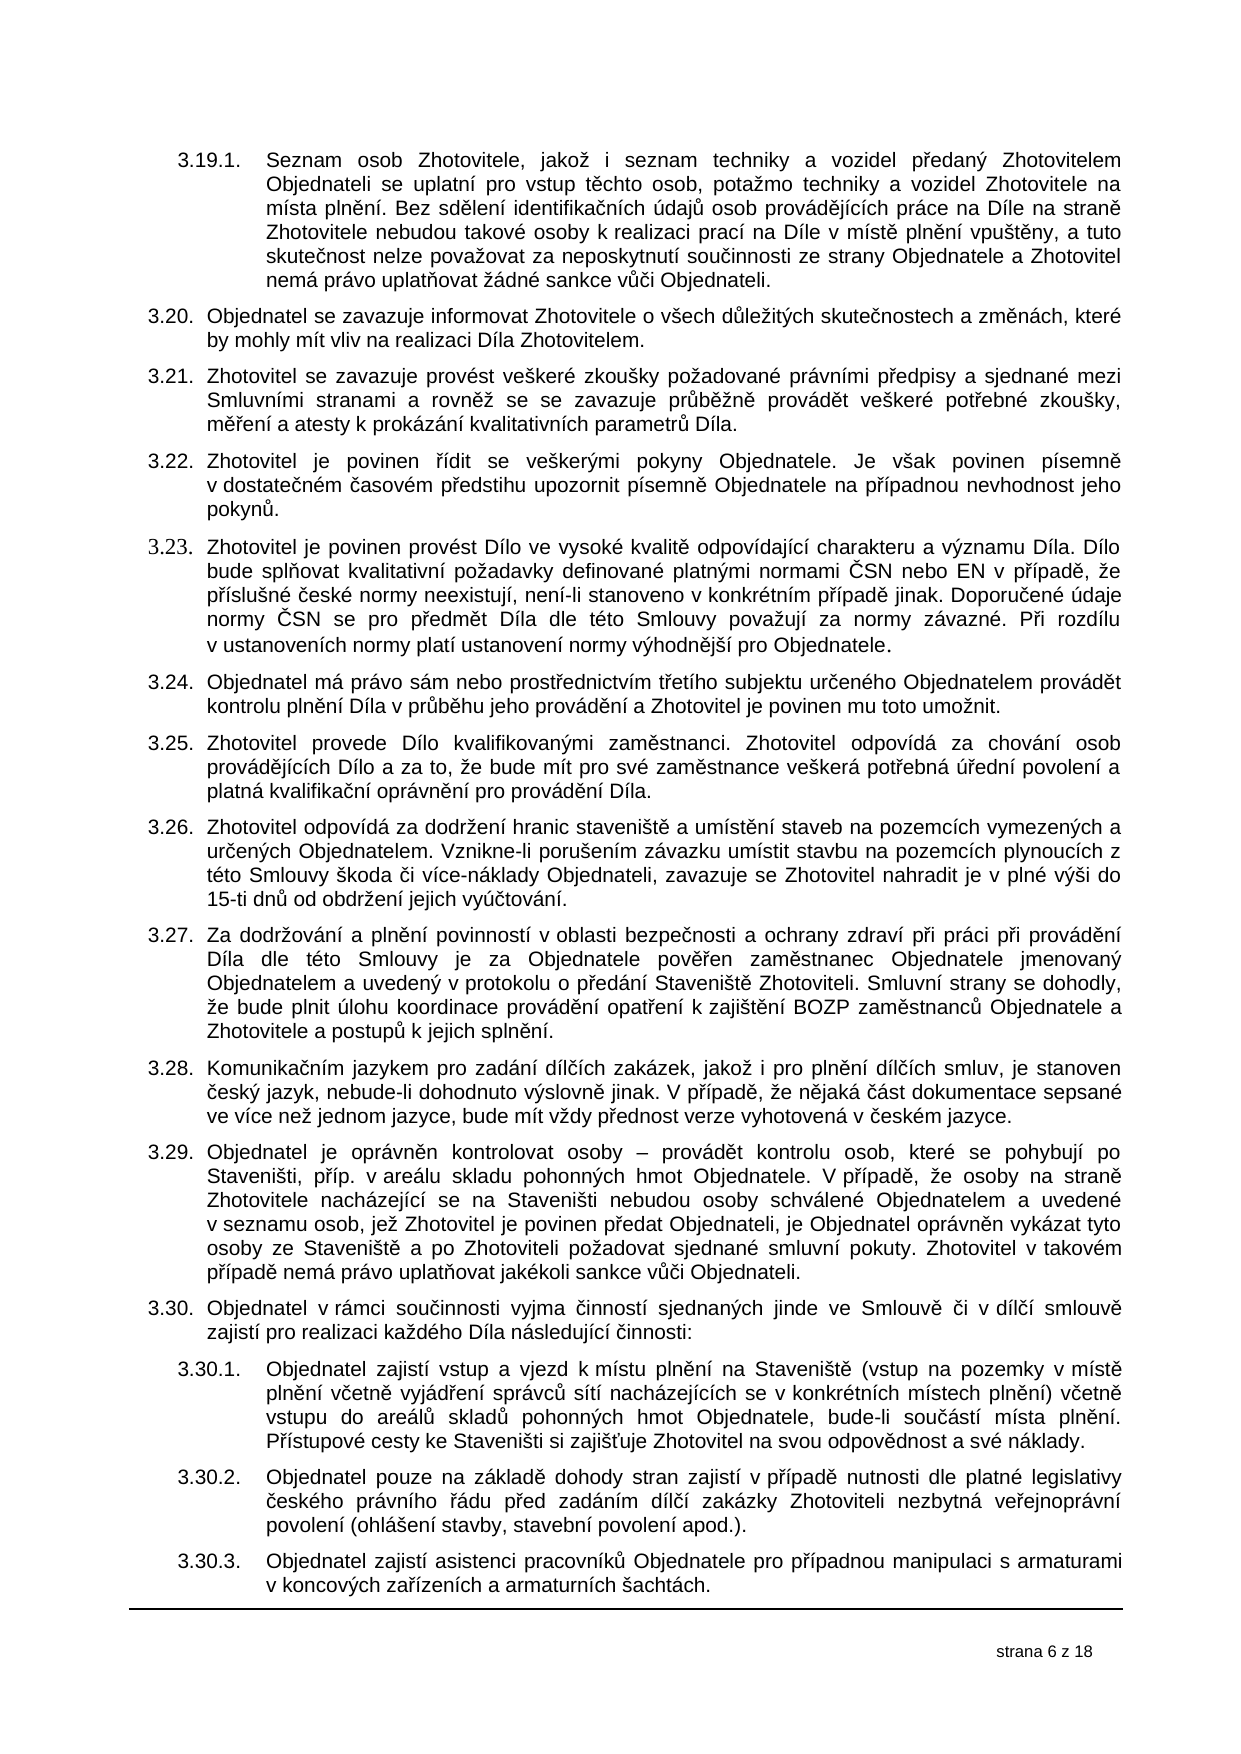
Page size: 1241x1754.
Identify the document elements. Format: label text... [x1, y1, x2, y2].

text Objednatel pouze na základě dohody stran zajistí v případě nutnosti dle platné legislativy českého právního řádu před zadáním dílčí zakázky Zhotoviteli nezbytná veřejnoprávní povolení (ohlášení stavby, stavební povolení apod.). [177, 1465, 1122, 1537]
text Seznam osob Zhotovitele, jakož i seznam techniky a vozidel předaný Zhotovitelem Objednateli se uplatní pro vstup těchto osob, potažmo techniky a vozidel Zhotovitele na místa plnění. Bez sdělení identifikačních údajů osob provádějících práce na Díle na straně Zhotovitele nebudou takové osoby k realizaci prací na Díle v místě plnění vpuštěny, a tuto skutečnost nelze považovat za neposkytnutí součinnosti ze strany Objednatele a Zhotovitel nemá právo uplatňovat žádné sankce vůči Objednateli. [177, 148, 1122, 291]
text Objednatel má právo sám nebo prostřednictvím třetího subjektu určeného Objednatelem provádět kontrolu plnění Díla v průběhu jeho provádění a Zhotovitel je povinen mu toto umožnit. [148, 670, 1122, 718]
text Objednatel je oprávněn kontrolovat osoby – provádět kontrolu osob, které se pohybují po Staveništi, příp. v areálu skladu pohonných hmot Objednatele. V případě, že osoby na straně Zhotovitele nacházející se na Staveništi nebudou osoby schválené Objednatelem a uvedené v seznamu osob, jež Zhotovitel je povinen předat Objednateli, je Objednatel oprávněn vykázat tyto osoby ze Staveniště a po Zhotoviteli požadovat sjednané smluvní pokuty. Zhotovitel v takovém případě nemá právo uplatňovat jakékoli sankce vůči Objednateli. [148, 1140, 1122, 1284]
text Komunikačním jazykem pro zadání dílčích zakázek, jakož i pro plnění dílčích smluv, je stanoven český jazyk, nebude-li dohodnuto výslovně jinak. V případě, že nějaká část dokumentace sepsané ve více než jednom jazyce, bude mít vždy přednost verze vyhotovená v českém jazyce. [148, 1056, 1122, 1127]
text Objednatel zajistí asistenci pracovníků Objednatele pro případnou manipulaci s armaturami v koncových zařízeních a armaturních šachtách. [177, 1549, 1122, 1597]
text Zhotovitel je povinen provést Dílo ve vysoké kvalitě odpovídající charakteru a významu Díla. Dílo bude splňovat kvalitativní požadavky definované platnými normami ČSN nebo EN v případě, že příslušné české normy neexistují, není-li stanoveno v konkrétním případě jinak. Doporučené údaje normy ČSN se pro předmět Díla dle této Smlouvy považují za normy závazné. Při rozdílu v ustanoveních normy platí ustanovení normy výhodnější pro Objednatele. [148, 533, 1122, 658]
text Objednatel se zavazuje informovat Zhotovitele o všech důležitých skutečnostech a změnách, které by mohly mít vliv na realizaci Díla Zhotovitelem. [148, 304, 1122, 352]
text Zhotovitel provede Dílo kvalifikovanými zaměstnanci. Zhotovitel odpovídá za chování osob provádějících Dílo a za to, že bude mít pro své zaměstnance veškerá potřebná úřední povolení a platná kvalifikační oprávnění pro provádění Díla. [148, 731, 1122, 802]
text Objednatel v rámci součinnosti vyjma činností sjednaných jinde ve Smlouvě či v dílčí smlouvě zajistí pro realizaci každého Díla následující činnosti: [148, 1296, 1122, 1344]
text Zhotovitel se zavazuje provést veškeré zkoušky požadované právními předpisy a sjednané mezi Smluvními stranami a rovněž se se zavazuje průběžně provádět veškeré potřebné zkoušky, měření a atesty k prokázání kvalitativních parametrů Díla. [148, 364, 1122, 436]
text Za dodržování a plnění povinností v oblasti bezpečnosti a ochrany zdraví při práci při provádění Díla dle této Smlouvy je za Objednatele pověřen zaměstnanec Objednatele jmenovaný Objednatelem a uvedený v protokolu o předání Staveniště Zhotoviteli. Smluvní strany se dohodly, že bude plnit úlohu koordinace provádění opatření k zajištění BOZP zaměstnanců Objednatele a Zhotovitele a postupů k jejich splnění. [148, 923, 1122, 1043]
text Zhotovitel odpovídá za dodržení hranic staveniště a umístění staveb na pozemcích vymezených a určených Objednatelem. Vznikne-li porušením závazku umístit stavbu na pozemcích plynoucích z této Smlouvy škoda či více-náklady Objednateli, zavazuje se Zhotovitel nahradit je v plné výši do 15-ti dnů od obdržení jejich vyúčtování. [148, 815, 1122, 911]
text Objednatel zajistí vstup a vjezd k místu plnění na Staveniště (vstup na pozemky v místě plnění včetně vyjádření správců sítí nacházejících se v konkrétních místech plnění) včetně vstupu do areálů skladů pohonných hmot Objednatele, bude-li součástí místa plnění. Přístupové cesty ke Staveništi si zajišťuje Zhotovitel na svou odpovědnost a své náklady. [177, 1357, 1122, 1452]
text Zhotovitel je povinen řídit se veškerými pokyny Objednatele. Je však povinen písemně v dostatečném časovém předstihu upozornit písemně Objednatele na případnou nevhodnost jeho pokynů. [148, 449, 1122, 521]
